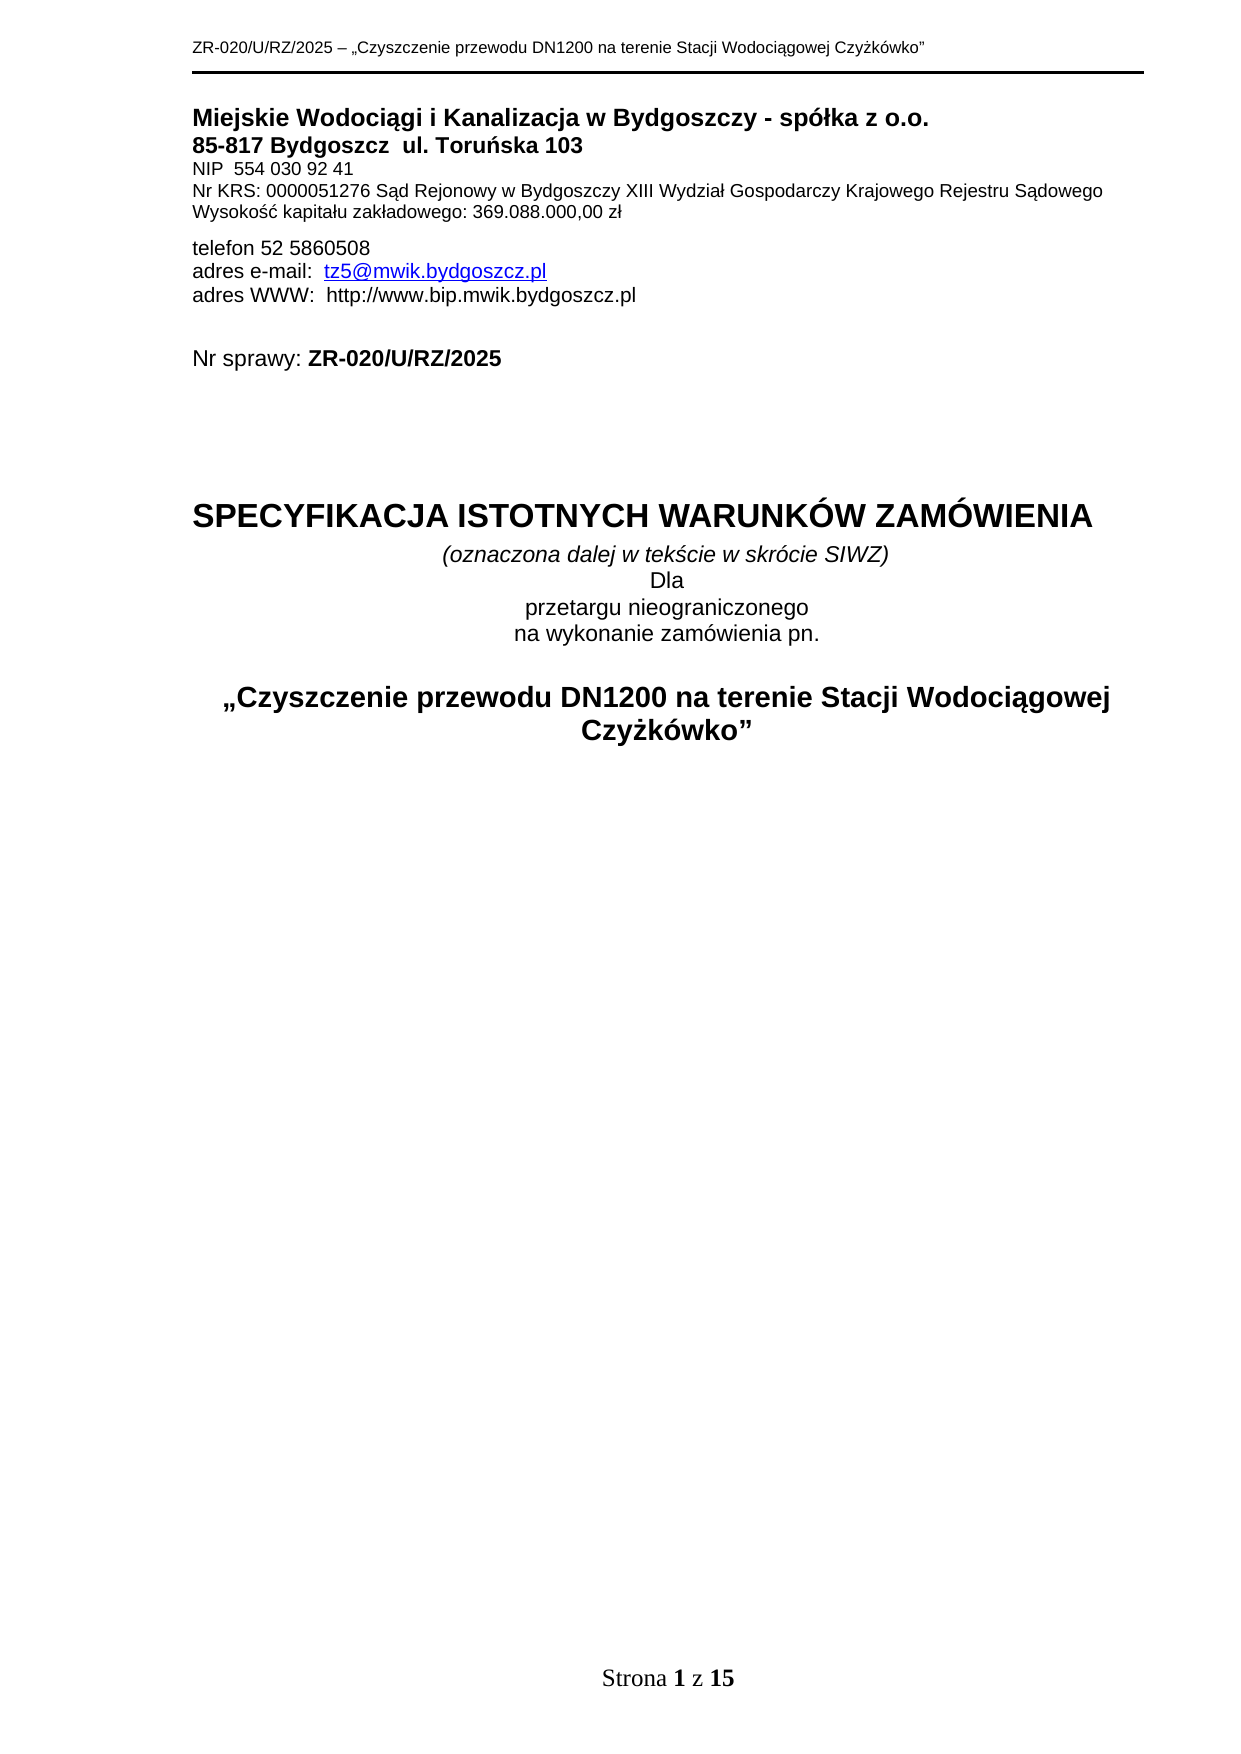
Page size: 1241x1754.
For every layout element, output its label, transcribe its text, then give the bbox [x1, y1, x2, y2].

title „Czyszczenie przewodu DN1200 na terenie Stacji Wodociągowej Czyżkówko” [192, 680, 1141, 747]
text Miejskie Wodociągi i Kanalizacja w Bydgoszczy - spółka z o.o. [192, 103, 1144, 132]
text NIP 554 030 92 41 [192, 158, 1144, 180]
subtitle SPECYFIKACJA ISTOTNYCH WARUNKÓW ZAMÓWIENIA [192, 496, 1144, 534]
title na wykonanie zamówienia pn. [192, 620, 1141, 646]
text Wysokość kapitału zakładowego: 369.088.000,00 zł [192, 201, 1144, 223]
text telefon 52 5860508 [192, 235, 1144, 259]
text Nr sprawy: ZR-020/U/RZ/2025 [192, 345, 1144, 371]
title przetargu nieograniczonego [192, 593, 1141, 620]
title (oznaczona dalej w tekście w skrócie SIWZ) [192, 541, 1141, 567]
title Dla [192, 567, 1141, 593]
text Nr KRS: 0000051276 Sąd Rejonowy w Bydgoszczy XIII Wydział Gospodarczy Krajowego Rejestru Sądowego [192, 180, 1144, 201]
text adres WWW: http://www.bip.mwik.bydgoszcz.pl [192, 283, 1144, 307]
text 85-817 Bydgoszcz ul. Toruńska 103 [192, 132, 1144, 158]
text adres e-mail: tz5@mwik.bydgoszcz.pl [192, 259, 1144, 283]
